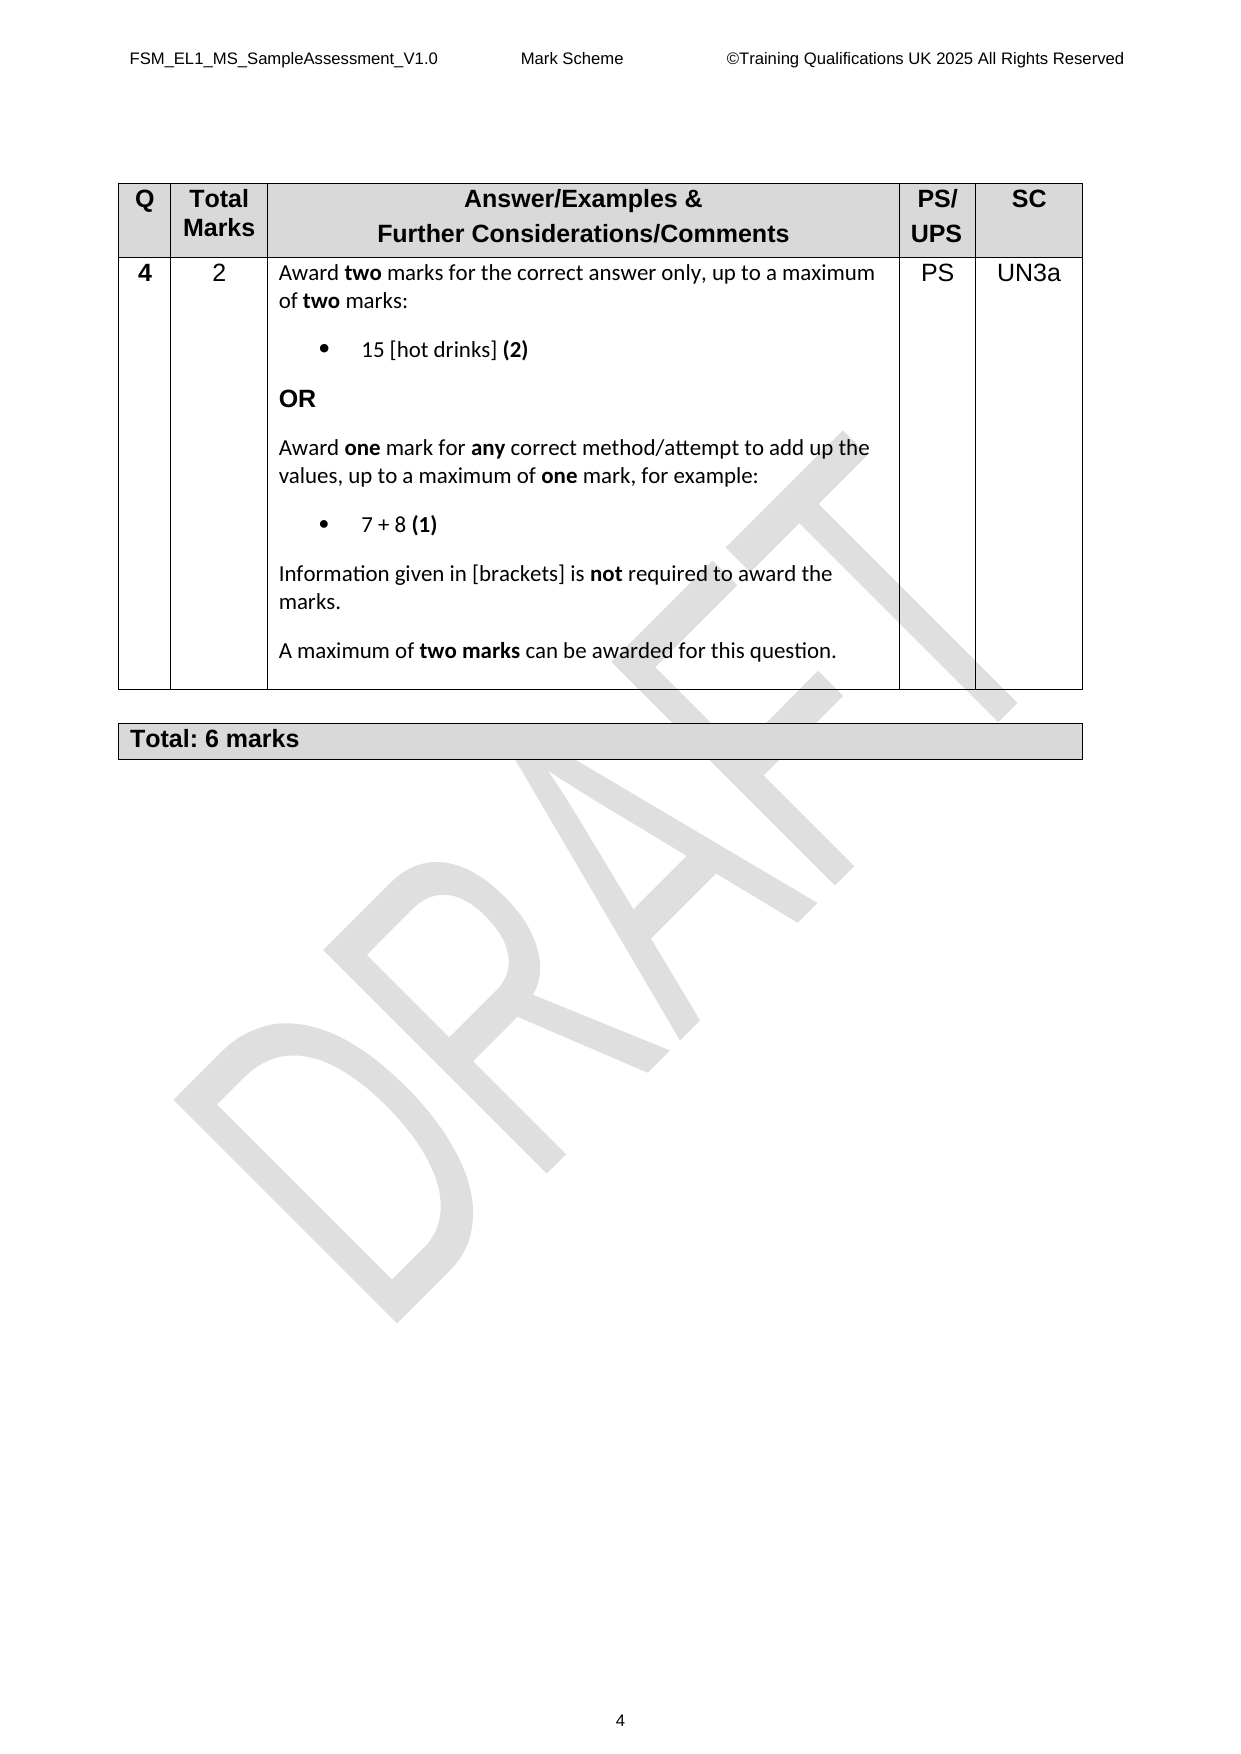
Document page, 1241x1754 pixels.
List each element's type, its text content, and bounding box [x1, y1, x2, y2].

table_cell 4 [119, 258, 170, 689]
table_cell 2 [171, 258, 267, 689]
table_header Total Marks [171, 184, 267, 257]
table_header Answer/Examples & Further Considerations/Comments [268, 184, 899, 257]
table_header Total: 6 marks [119, 724, 1082, 759]
table_header PS/ UPS [900, 184, 975, 257]
table_cell PS [900, 258, 975, 689]
table_cell UN3a [976, 258, 1082, 689]
table_header Q [119, 184, 170, 257]
table_cell Award two marks for the correct answer only, up to a maximum of two marks: 15 [hot drinks] (2) OR Award one mark for any correct method/attempt to add up the values, up to a maximum of one mark, for example: 7 + 8 (1) Information given in [brackets] is not required to award the marks. A maximum of two marks can be awarded for this question. [268, 258, 899, 689]
table_header SC [976, 184, 1082, 257]
